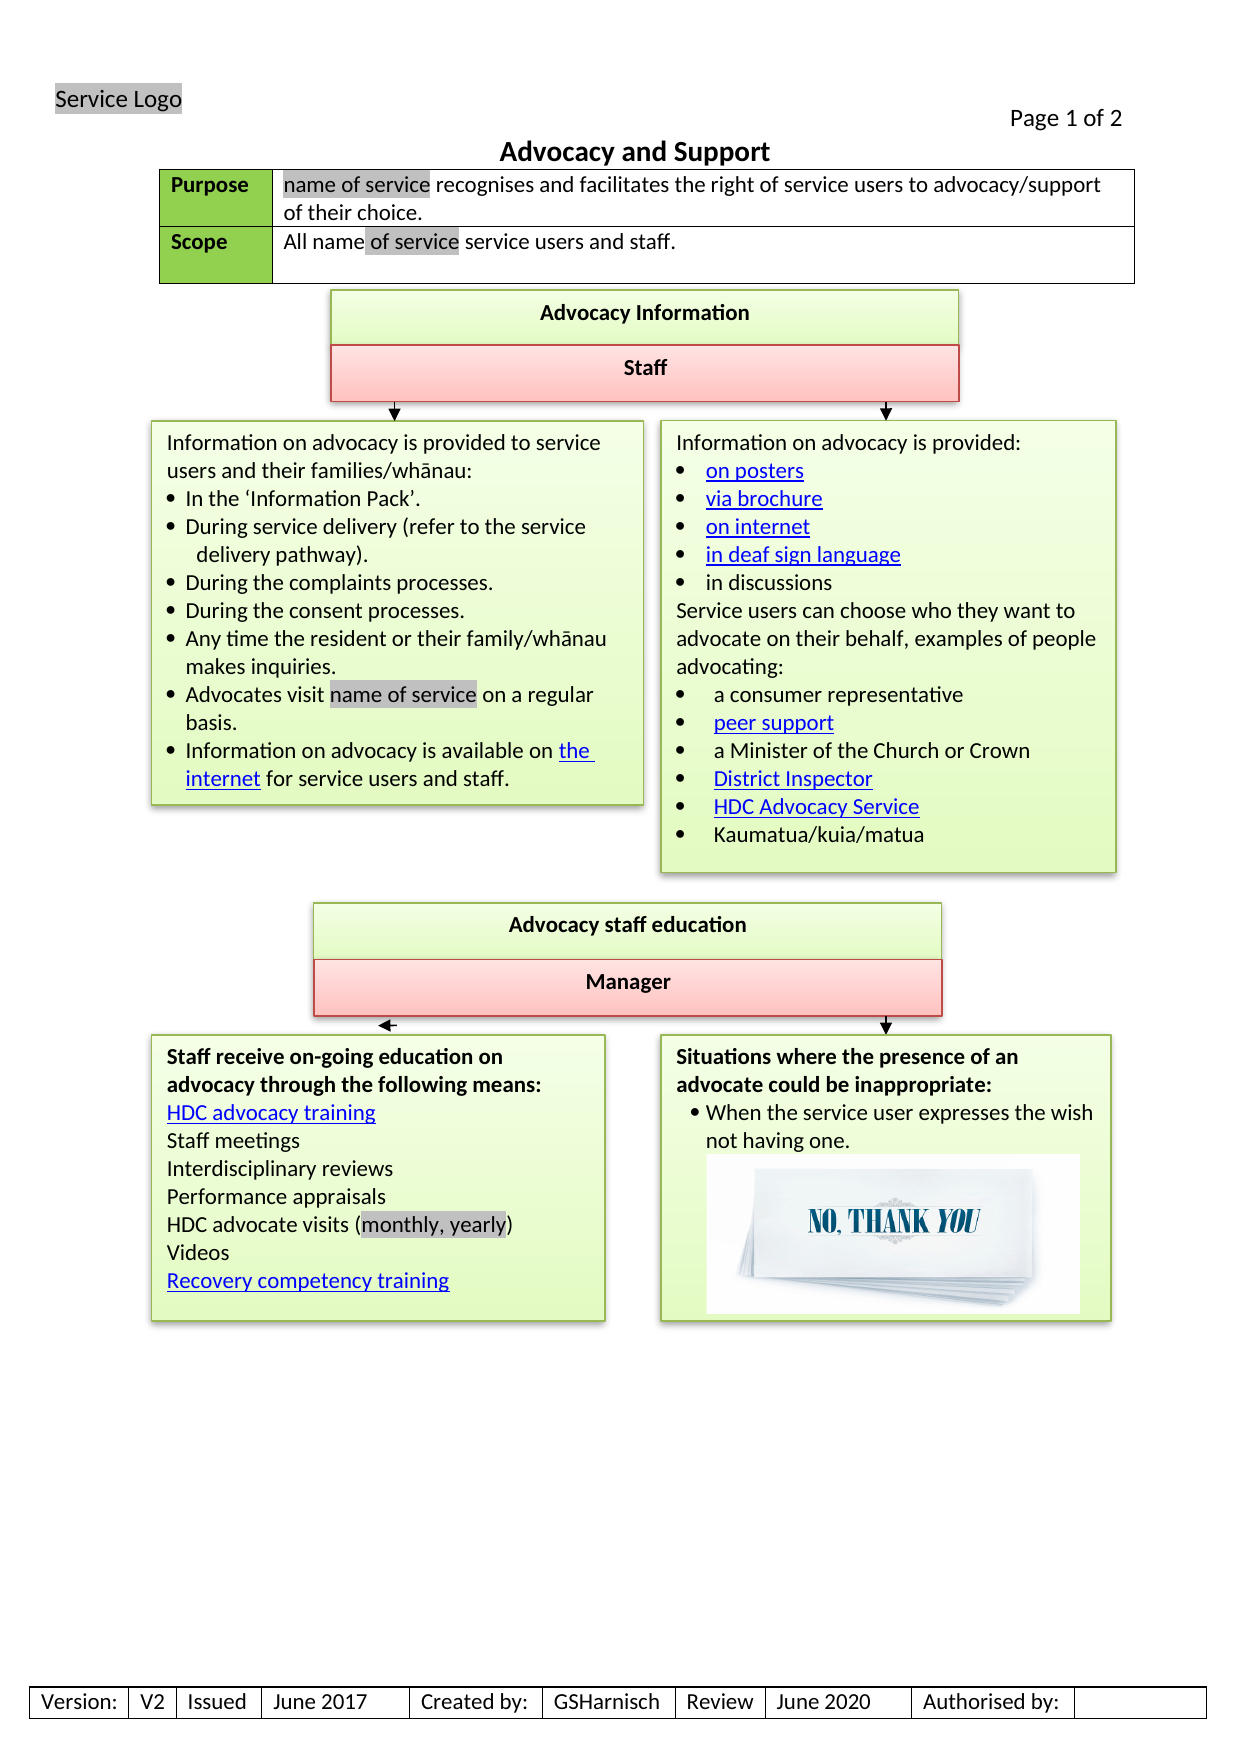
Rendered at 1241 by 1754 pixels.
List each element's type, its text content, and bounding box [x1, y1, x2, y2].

picture [706, 1154, 1080, 1314]
table_cell Scope [160, 227, 272, 283]
table_header Purpose [160, 170, 272, 226]
table_cell All name of service service users and staff. [273, 227, 1134, 283]
table_header name of service recognises and facilitates the right of service users to advocacy/support of their choice. [273, 170, 1134, 226]
